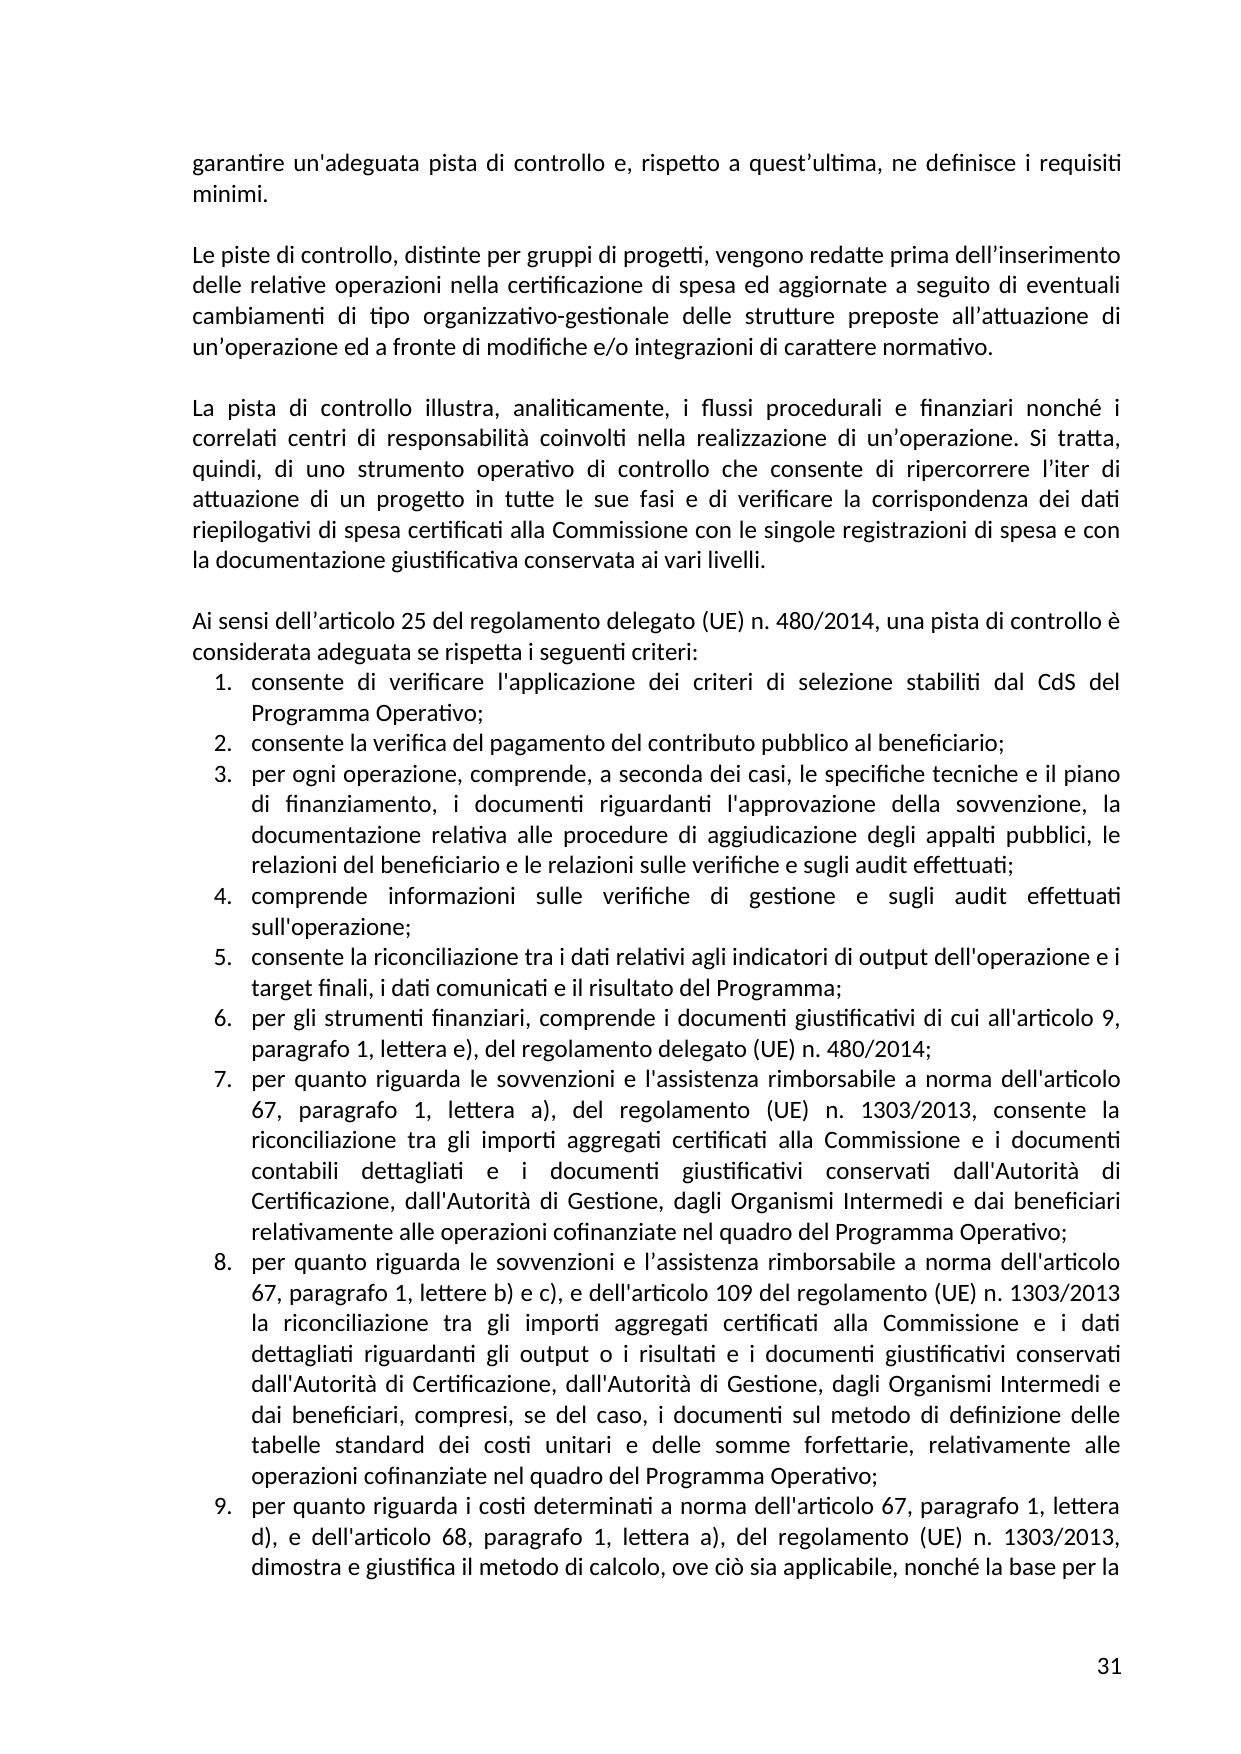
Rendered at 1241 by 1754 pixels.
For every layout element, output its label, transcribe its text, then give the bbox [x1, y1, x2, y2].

list comprende informazioni sulle verifiche di gestione e sugli audit effettuati sull'operazione; [213, 880, 1122, 941]
list per quanto riguarda le sovvenzioni e l'assistenza rimborsabile a norma dell'articolo 67, paragrafo 1, lettera a), del regolamento (UE) n. 1303/2013, consente la riconciliazione tra gli importi aggregati certificati alla Commissione e i documenti contabili dettagliati e i documenti giustificativi conservati dall'Autorità di Certificazione, dall'Autorità di Gestione, dagli Organismi Intermedi e dai beneficiari relativamente alle operazioni cofinanziate nel quadro del Programma Operativo; [213, 1063, 1122, 1246]
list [213, 1491, 1122, 1582]
text La pista di controllo illustra, analiticamente, i flussi procedurali e finanziari nonché i correlati centri di responsabilità coinvolti nella realizzazione di un’operazione. Si tratta, quindi, di uno strumento operativo di controllo che consente di ripercorrere l’iter di attuazione di un progetto in tutte le sue fasi e di verificare la corrispondenza dei dati riepilogativi di spesa certificati alla Commissione con le singole registrazioni di spesa e con la documentazione giustificativa conservata ai vari livelli. [192, 392, 1122, 575]
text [192, 148, 1123, 209]
list consente la verifica del pagamento del contributo pubblico al beneficiario; [213, 727, 1122, 758]
text Le piste di controllo, distinte per gruppi di progetti, vengono redatte prima dell’inserimento delle relative operazioni nella certificazione di spesa ed aggiornate a seguito di eventuali cambiamenti di tipo organizzativo-gestionale delle strutture preposte all’attuazione di un’operazione ed a fronte di modifiche e/o integrazioni di carattere normativo. [192, 239, 1122, 361]
list per quanto riguarda le sovvenzioni e l’assistenza rimborsabile a norma dell'articolo 67, paragrafo 1, lettere b) e c), e dell'articolo 109 del regolamento (UE) n. 1303/2013 la riconciliazione tra gli importi aggregati certificati alla Commissione e i dati dettagliati riguardanti gli output o i risultati e i documenti giustificativi conservati dall'Autorità di Certificazione, dall'Autorità di Gestione, dagli Organismi Intermedi e dai beneficiari, compresi, se del caso, i documenti sul metodo di definizione delle tabelle standard dei costi unitari e delle somme forfettarie, relativamente alle operazioni cofinanziate nel quadro del Programma Operativo; [213, 1246, 1122, 1491]
text Ai sensi dell’articolo 25 del regolamento delegato (UE) n. 480/2014, una pista di controllo è considerata adeguata se rispetta i seguenti criteri: [192, 605, 1122, 666]
list consente di verificare l'applicazione dei criteri di selezione stabiliti dal CdS del Programma Operativo; [213, 666, 1122, 727]
list per ogni operazione, comprende, a seconda dei casi, le specifiche tecniche e il piano di finanziamento, i documenti riguardanti l'approvazione della sovvenzione, la documentazione relativa alle procedure di aggiudicazione degli appalti pubblici, le relazioni del beneficiario e le relazioni sulle verifiche e sugli audit effettuati; [213, 758, 1122, 880]
list consente la riconciliazione tra i dati relativi agli indicatori di output dell'operazione e i target finali, i dati comunicati e il risultato del Programma; [213, 941, 1122, 1002]
list per gli strumenti finanziari, comprende i documenti giustificativi di cui all'articolo 9, paragrafo 1, lettera e), del regolamento delegato (UE) n. 480/2014; [213, 1002, 1122, 1063]
